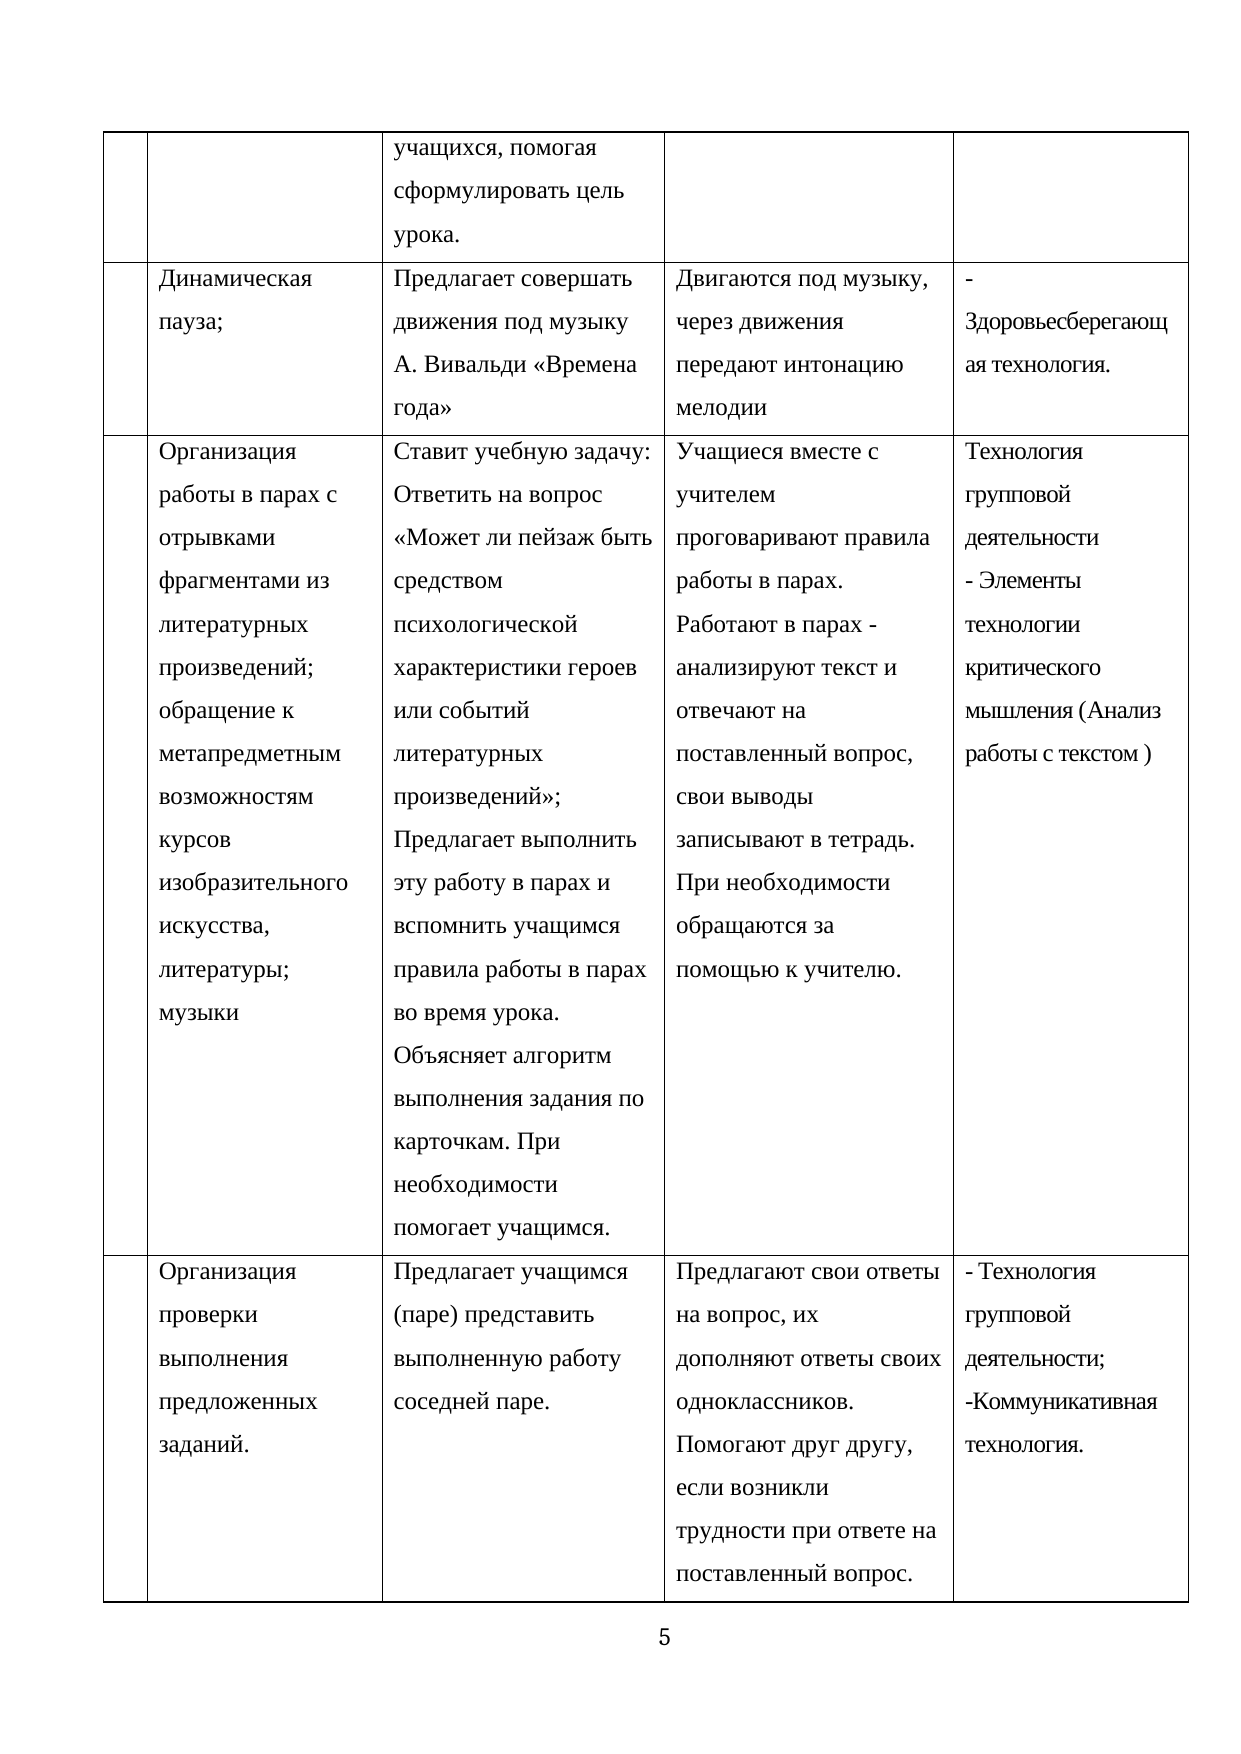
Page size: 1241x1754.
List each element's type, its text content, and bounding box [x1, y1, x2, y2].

table_cell Ставит учебную задачу: Ответить на вопрос «Может ли пейзаж быть средством психологической характеристики героев или событий литературных произведений»; Предлагает выполнить эту работу в парах и вспомнить учащимся правила работы в парах во время урока. Объясняет алгоритм выполнения задания по карточкам. При необходимости помогает учащимся. [383, 436, 664, 1255]
table_cell -Здоровьесберегающая технология. [954, 263, 1188, 435]
table_cell [104, 133, 147, 262]
table_cell - Технология групповой деятельности; -Коммуникативная технология. [954, 1256, 1188, 1601]
table_cell [104, 436, 147, 1255]
table_cell Предлагает учащимся (паре) представить выполненную работу соседней паре. [383, 1256, 664, 1601]
table_cell Учащиеся вместе с учителем проговаривают правила работы в парах. Работают в парах - анализируют текст и отвечают на поставленный вопрос, свои выводы записывают в тетрадь. При необходимости обращаются за помощью к учителю. [665, 436, 953, 1255]
table_cell Организация работы в парах с отрывками фрагментами из литературных произведений; обращение к метапредметным возможностям курсов изобразительного искусства, литературы; музыки [148, 436, 382, 1255]
table_cell Предлагает совершать движения под музыку А. Вивальди «Времена года» [383, 263, 664, 435]
table_cell Двигаются под музыку, через движения передают интонацию мелодии [665, 263, 953, 435]
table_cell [383, 133, 664, 262]
table_cell [104, 263, 147, 435]
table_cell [148, 133, 382, 262]
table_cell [665, 133, 953, 262]
table_cell Технология групповой деятельности - Элементы технологии критического мышления (Анализ работы с текстом ) [954, 436, 1188, 1255]
table_cell [104, 1256, 147, 1601]
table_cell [954, 133, 1188, 262]
table_cell Организация проверки выполнения предложенных заданий. [148, 1256, 382, 1601]
table_cell Предлагают свои ответы на вопрос, их дополняют ответы своих одноклассников. Помогают друг другу, если возникли трудности при ответе на поставленный вопрос. [665, 1256, 953, 1601]
table_cell Динамическая пауза; [148, 263, 382, 435]
